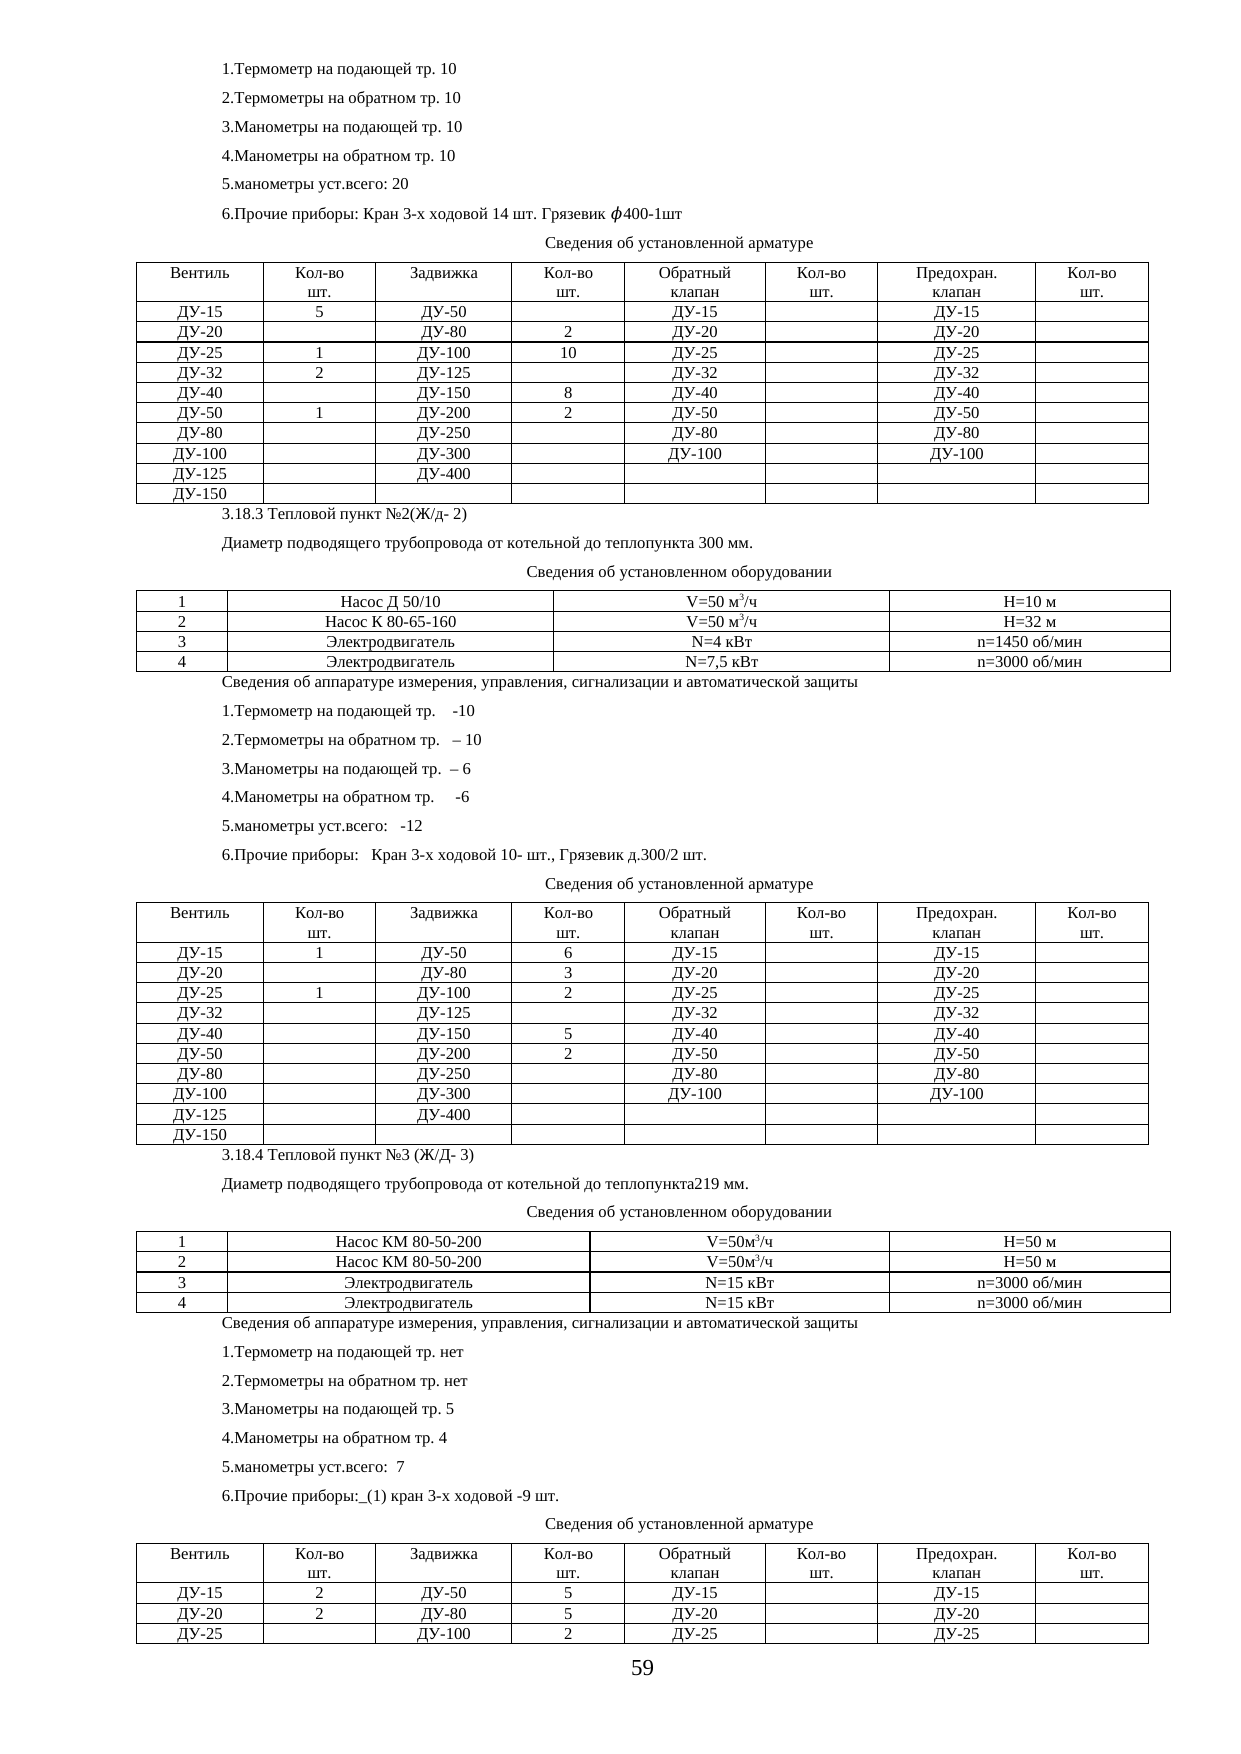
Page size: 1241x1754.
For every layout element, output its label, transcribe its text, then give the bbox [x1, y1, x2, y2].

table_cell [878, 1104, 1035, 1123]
text 2.Термометры на обратном тр. нет [148, 1370, 1137, 1389]
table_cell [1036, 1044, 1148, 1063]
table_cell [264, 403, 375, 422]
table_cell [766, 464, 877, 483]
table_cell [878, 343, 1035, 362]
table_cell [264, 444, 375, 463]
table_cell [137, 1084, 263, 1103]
text Диаметр подводящего трубопровода от котельной до теплопункта 300 мм. [148, 533, 1137, 552]
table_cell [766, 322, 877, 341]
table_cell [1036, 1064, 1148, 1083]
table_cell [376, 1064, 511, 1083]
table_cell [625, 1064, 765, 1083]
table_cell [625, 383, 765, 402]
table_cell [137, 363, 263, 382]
text 6.Прочие приборы: Кран 3-х ходовой 10- шт., Грязевик д.300/2 шт. [148, 845, 1137, 864]
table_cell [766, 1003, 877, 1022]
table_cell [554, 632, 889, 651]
text Сведения об установленном оборудовании [148, 1202, 1137, 1221]
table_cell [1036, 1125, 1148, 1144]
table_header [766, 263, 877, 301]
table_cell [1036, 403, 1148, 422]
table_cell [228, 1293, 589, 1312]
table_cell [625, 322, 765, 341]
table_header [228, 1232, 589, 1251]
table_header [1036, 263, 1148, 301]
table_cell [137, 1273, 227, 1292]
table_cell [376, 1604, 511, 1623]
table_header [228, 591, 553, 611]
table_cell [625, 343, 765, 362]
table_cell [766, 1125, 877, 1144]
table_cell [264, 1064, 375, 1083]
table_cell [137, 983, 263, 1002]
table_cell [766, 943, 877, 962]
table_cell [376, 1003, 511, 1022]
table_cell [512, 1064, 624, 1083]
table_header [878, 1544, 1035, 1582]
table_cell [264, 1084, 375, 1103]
text Диаметр подводящего трубопровода от котельной до теплопункта219 мм. [148, 1173, 1137, 1193]
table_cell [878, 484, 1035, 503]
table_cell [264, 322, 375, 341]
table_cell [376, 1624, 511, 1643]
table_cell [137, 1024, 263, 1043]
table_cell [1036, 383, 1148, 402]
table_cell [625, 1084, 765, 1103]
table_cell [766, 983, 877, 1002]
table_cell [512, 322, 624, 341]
text 4.Манометры на обратном тр. 4 [148, 1428, 1137, 1447]
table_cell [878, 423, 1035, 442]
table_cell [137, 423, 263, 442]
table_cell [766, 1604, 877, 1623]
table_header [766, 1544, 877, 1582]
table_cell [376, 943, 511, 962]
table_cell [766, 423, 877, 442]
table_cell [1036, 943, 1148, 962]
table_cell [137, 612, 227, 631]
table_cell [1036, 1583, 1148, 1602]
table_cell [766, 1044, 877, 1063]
text 1.Термометр на подающей тр. нет [148, 1342, 1137, 1361]
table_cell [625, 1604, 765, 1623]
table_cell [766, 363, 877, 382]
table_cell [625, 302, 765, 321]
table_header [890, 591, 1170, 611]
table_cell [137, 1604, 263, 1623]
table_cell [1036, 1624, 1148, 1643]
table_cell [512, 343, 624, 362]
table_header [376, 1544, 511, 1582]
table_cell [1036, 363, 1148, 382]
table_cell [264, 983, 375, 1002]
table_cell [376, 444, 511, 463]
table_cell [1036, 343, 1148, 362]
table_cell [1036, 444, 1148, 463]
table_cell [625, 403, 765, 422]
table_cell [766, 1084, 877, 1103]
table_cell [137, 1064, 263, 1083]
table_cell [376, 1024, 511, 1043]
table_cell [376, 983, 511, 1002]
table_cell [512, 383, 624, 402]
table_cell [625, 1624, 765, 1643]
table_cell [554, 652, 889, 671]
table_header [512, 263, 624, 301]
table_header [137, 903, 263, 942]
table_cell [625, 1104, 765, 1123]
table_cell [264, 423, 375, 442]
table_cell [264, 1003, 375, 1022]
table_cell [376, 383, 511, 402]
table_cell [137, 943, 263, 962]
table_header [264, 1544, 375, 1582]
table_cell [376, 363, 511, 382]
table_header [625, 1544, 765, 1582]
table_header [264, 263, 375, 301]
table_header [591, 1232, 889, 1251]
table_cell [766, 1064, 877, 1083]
text 2.Термометры на обратном тр. 10 [148, 88, 1137, 107]
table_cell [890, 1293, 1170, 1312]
text 5.манометры уст.всего: 20 [148, 174, 1137, 193]
text Сведения об установленной арматуре [148, 873, 1137, 893]
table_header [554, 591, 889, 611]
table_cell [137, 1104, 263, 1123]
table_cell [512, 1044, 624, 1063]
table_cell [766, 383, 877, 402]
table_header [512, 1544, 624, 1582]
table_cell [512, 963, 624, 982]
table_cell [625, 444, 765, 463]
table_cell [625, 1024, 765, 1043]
text 1.Термометр на подающей тр. -10 [148, 701, 1137, 720]
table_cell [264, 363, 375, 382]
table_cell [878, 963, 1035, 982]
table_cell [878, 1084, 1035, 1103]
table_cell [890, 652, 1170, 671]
text 6.Прочие приборы:_(1) кран 3-х ходовой -9 шт. [148, 1485, 1137, 1504]
text Сведения об аппаратуре измерения, управления, сигнализации и автоматической защиты [148, 672, 1137, 691]
text 6.Прочие приборы: Кран 3-х ходовой 14 шт. Грязевик 𝜙400-1шт [148, 203, 1137, 223]
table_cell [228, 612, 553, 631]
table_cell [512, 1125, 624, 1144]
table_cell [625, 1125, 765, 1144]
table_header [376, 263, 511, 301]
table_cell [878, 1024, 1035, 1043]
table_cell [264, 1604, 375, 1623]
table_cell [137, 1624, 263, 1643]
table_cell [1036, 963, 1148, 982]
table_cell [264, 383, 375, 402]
text 4.Манометры на обратном тр. 10 [148, 145, 1137, 164]
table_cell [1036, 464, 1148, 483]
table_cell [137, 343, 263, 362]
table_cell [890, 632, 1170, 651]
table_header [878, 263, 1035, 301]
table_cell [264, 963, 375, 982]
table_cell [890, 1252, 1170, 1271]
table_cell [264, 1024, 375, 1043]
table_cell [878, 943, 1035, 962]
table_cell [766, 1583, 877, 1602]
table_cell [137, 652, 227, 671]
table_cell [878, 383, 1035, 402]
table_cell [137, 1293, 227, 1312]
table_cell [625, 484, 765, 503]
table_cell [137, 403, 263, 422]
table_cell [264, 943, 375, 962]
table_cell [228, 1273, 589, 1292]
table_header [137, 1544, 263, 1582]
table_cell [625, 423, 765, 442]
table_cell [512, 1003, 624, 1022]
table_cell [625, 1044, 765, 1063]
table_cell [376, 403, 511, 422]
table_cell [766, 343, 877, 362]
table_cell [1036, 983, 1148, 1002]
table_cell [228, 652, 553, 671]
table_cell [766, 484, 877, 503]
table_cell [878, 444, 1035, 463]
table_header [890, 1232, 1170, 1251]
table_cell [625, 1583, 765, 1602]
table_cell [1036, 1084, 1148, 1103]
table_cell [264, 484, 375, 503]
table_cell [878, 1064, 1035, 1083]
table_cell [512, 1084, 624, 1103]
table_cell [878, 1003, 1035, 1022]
text Сведения об установленной арматуре [148, 233, 1137, 252]
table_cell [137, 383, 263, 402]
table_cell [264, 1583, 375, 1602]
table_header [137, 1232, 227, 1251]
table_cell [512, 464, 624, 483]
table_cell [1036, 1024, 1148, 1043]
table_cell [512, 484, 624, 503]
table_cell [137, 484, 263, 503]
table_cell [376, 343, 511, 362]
text 3.Манометры на подающей тр. 5 [148, 1399, 1137, 1418]
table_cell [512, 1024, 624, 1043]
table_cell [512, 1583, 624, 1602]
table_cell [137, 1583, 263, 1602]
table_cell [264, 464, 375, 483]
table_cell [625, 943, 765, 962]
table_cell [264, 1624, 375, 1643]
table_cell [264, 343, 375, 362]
text Сведения об установленном оборудовании [148, 562, 1137, 581]
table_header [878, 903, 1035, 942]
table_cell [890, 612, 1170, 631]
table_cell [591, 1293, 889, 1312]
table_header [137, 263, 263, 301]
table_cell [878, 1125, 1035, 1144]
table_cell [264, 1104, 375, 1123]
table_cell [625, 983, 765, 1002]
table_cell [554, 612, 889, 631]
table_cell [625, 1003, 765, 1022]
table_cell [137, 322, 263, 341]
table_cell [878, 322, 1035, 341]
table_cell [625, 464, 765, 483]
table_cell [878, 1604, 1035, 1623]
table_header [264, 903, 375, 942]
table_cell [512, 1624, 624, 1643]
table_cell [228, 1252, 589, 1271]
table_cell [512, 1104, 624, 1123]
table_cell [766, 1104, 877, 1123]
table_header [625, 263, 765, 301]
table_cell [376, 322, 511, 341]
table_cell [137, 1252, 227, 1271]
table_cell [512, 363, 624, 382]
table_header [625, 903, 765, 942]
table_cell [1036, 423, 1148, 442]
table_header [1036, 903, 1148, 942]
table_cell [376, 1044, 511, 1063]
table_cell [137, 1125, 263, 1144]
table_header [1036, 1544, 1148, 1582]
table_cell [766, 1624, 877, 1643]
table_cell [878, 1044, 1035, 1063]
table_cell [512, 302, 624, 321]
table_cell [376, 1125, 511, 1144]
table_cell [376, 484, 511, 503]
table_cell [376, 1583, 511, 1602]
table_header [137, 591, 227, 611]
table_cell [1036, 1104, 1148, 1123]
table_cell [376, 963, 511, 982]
text 4.Манометры на обратном тр. -6 [148, 787, 1137, 806]
text Сведения об аппаратуре измерения, управления, сигнализации и автоматической защиты [148, 1313, 1137, 1332]
text 2.Термометры на обратном тр. – 10 [148, 730, 1137, 749]
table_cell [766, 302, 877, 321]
text 3.Манометры на подающей тр. 10 [148, 117, 1137, 136]
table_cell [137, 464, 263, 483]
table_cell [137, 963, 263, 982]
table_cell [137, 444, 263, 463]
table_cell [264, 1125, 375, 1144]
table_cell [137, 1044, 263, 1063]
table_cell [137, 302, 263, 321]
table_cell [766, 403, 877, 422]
text 5.манометры уст.всего: -12 [148, 816, 1137, 835]
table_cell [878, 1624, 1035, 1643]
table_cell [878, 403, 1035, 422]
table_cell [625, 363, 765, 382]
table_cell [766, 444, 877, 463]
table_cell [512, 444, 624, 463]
text 3.Манометры на подающей тр. – 6 [148, 758, 1137, 778]
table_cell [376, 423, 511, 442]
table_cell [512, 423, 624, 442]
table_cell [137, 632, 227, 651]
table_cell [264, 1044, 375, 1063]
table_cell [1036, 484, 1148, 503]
text Сведения об установленной арматуре [148, 1514, 1137, 1533]
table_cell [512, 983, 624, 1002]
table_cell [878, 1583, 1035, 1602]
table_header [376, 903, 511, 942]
text 3.18.3 Тепловой пункт №2(Ж/д- 2) [148, 504, 1137, 523]
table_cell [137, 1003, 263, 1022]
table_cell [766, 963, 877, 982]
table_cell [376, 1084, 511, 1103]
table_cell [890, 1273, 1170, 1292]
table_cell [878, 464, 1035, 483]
text 1.Термометр на подающей тр. 10 [148, 59, 1137, 78]
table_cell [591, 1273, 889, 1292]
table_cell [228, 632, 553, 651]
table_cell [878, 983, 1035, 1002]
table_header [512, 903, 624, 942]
text 5.манометры уст.всего: 7 [148, 1457, 1137, 1476]
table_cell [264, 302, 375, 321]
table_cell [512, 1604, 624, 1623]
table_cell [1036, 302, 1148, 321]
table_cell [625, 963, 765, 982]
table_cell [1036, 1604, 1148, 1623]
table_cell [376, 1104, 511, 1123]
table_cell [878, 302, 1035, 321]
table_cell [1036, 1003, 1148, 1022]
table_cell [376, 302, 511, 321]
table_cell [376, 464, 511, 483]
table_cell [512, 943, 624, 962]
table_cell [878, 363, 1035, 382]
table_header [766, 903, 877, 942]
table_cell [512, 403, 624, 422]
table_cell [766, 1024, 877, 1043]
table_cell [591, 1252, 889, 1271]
text 3.18.4 Тепловой пункт №3 (Ж/Д- 3) [148, 1145, 1137, 1164]
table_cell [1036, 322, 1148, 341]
